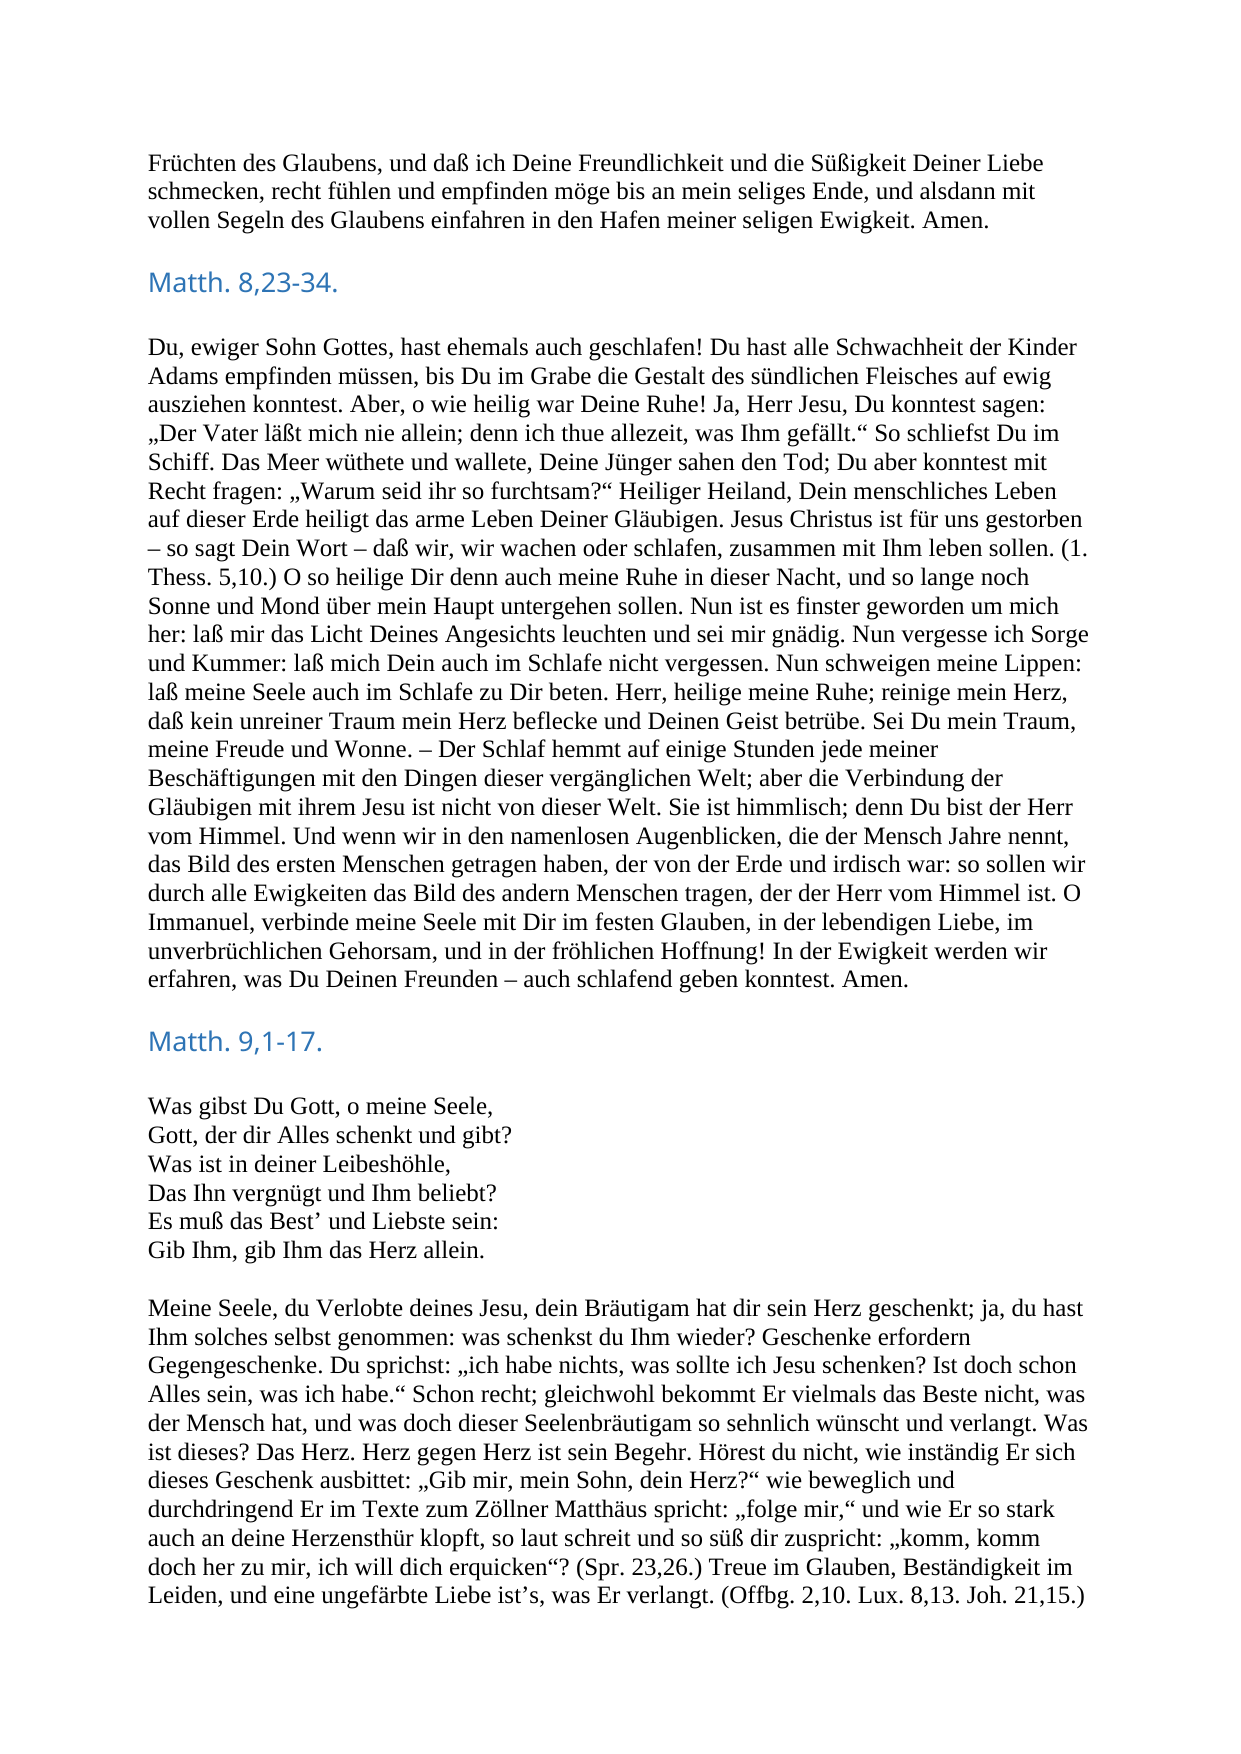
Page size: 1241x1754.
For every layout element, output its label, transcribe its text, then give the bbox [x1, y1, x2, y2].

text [148, 1293, 1093, 1609]
text Du, ewiger Sohn Gottes, hast ehemals auch geschlafen! Du hast alle Schwachheit der Kinder Adams empfinden müssen, bis Du im Grabe die Gestalt des sündlichen Fleisches auf ewig ausziehen konntest. Aber, o wie heilig war Deine Ruhe! Ja, Herr Jesu, Du konntest sagen: „Der Vater läßt mich nie allein; denn ich thue allezeit, was Ihm gefällt.“ So schliefst Du im Schiff. Das Meer wüthete und wallete, Deine Jünger sahen den Tod; Du aber konntest mit Recht fragen: „Warum seid ihr so furchtsam?“ Heiliger Heiland, Dein menschliches Leben auf dieser Erde heiligt das arme Leben Deiner Gläubigen. Jesus Christus ist für uns gestorben – so sagt Dein Wort – daß wir, wir wachen oder schlafen, zusammen mit Ihm leben sollen. (1. Thess. 5,10.) O so heilige Dir denn auch meine Ruhe in dieser Nacht, und so lange noch Sonne und Mond über mein Haupt untergehen sollen. Nun ist es finster geworden um mich her: laß mir das Licht Deines Angesichts leuchten und sei mir gnädig. Nun vergesse ich Sorge und Kummer: laß mich Dein auch im Schlafe nicht vergessen. Nun schweigen meine Lippen: laß meine Seele auch im Schlafe zu Dir beten. Herr, heilige meine Ruhe; reinige mein Herz, daß kein unreiner Traum mein Herz beflecke und Deinen Geist betrübe. Sei Du mein Traum, meine Freude und Wonne. – Der Schlaf hemmt auf einige Stunden jede meiner Beschäftigungen mit den Dingen dieser vergänglichen Welt; aber die Verbindung der Gläubigen mit ihrem Jesu ist nicht von dieser Welt. Sie ist himmlisch; denn Du bist der Herr vom Himmel. Und wenn wir in den namenlosen Augenblicken, die der Mensch Jahre nennt, das Bild des ersten Menschen getragen haben, der von der Erde und irdisch war: so sollen wir durch alle Ewigkeiten das Bild des andern Menschen tragen, der der Herr vom Himmel ist. O Immanuel, verbinde meine Seele mit Dir im festen Glauben, in der lebendigen Liebe, im unverbrüchlichen Gehorsam, und in der fröhlichen Hoffnung! In der Ewigkeit werden wir erfahren, was Du Deinen Freunden – auch schlafend geben konntest. Amen. [148, 332, 1093, 993]
subtitle Matth. 9,1-17. [148, 1022, 1093, 1059]
text Was gibst Du Gott, o meine Seele, Gott, der dir Alles schenkt und gibt? Was ist in deiner Leibeshöhle, Das Ihn vergnügt und Ihm beliebt? Es muß das Best’ und Liebste sein: Gib Ihm, gib Ihm das Herz allein. [148, 1091, 1093, 1264]
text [148, 148, 1093, 234]
subtitle Matth. 8,23-34. [148, 263, 1093, 300]
